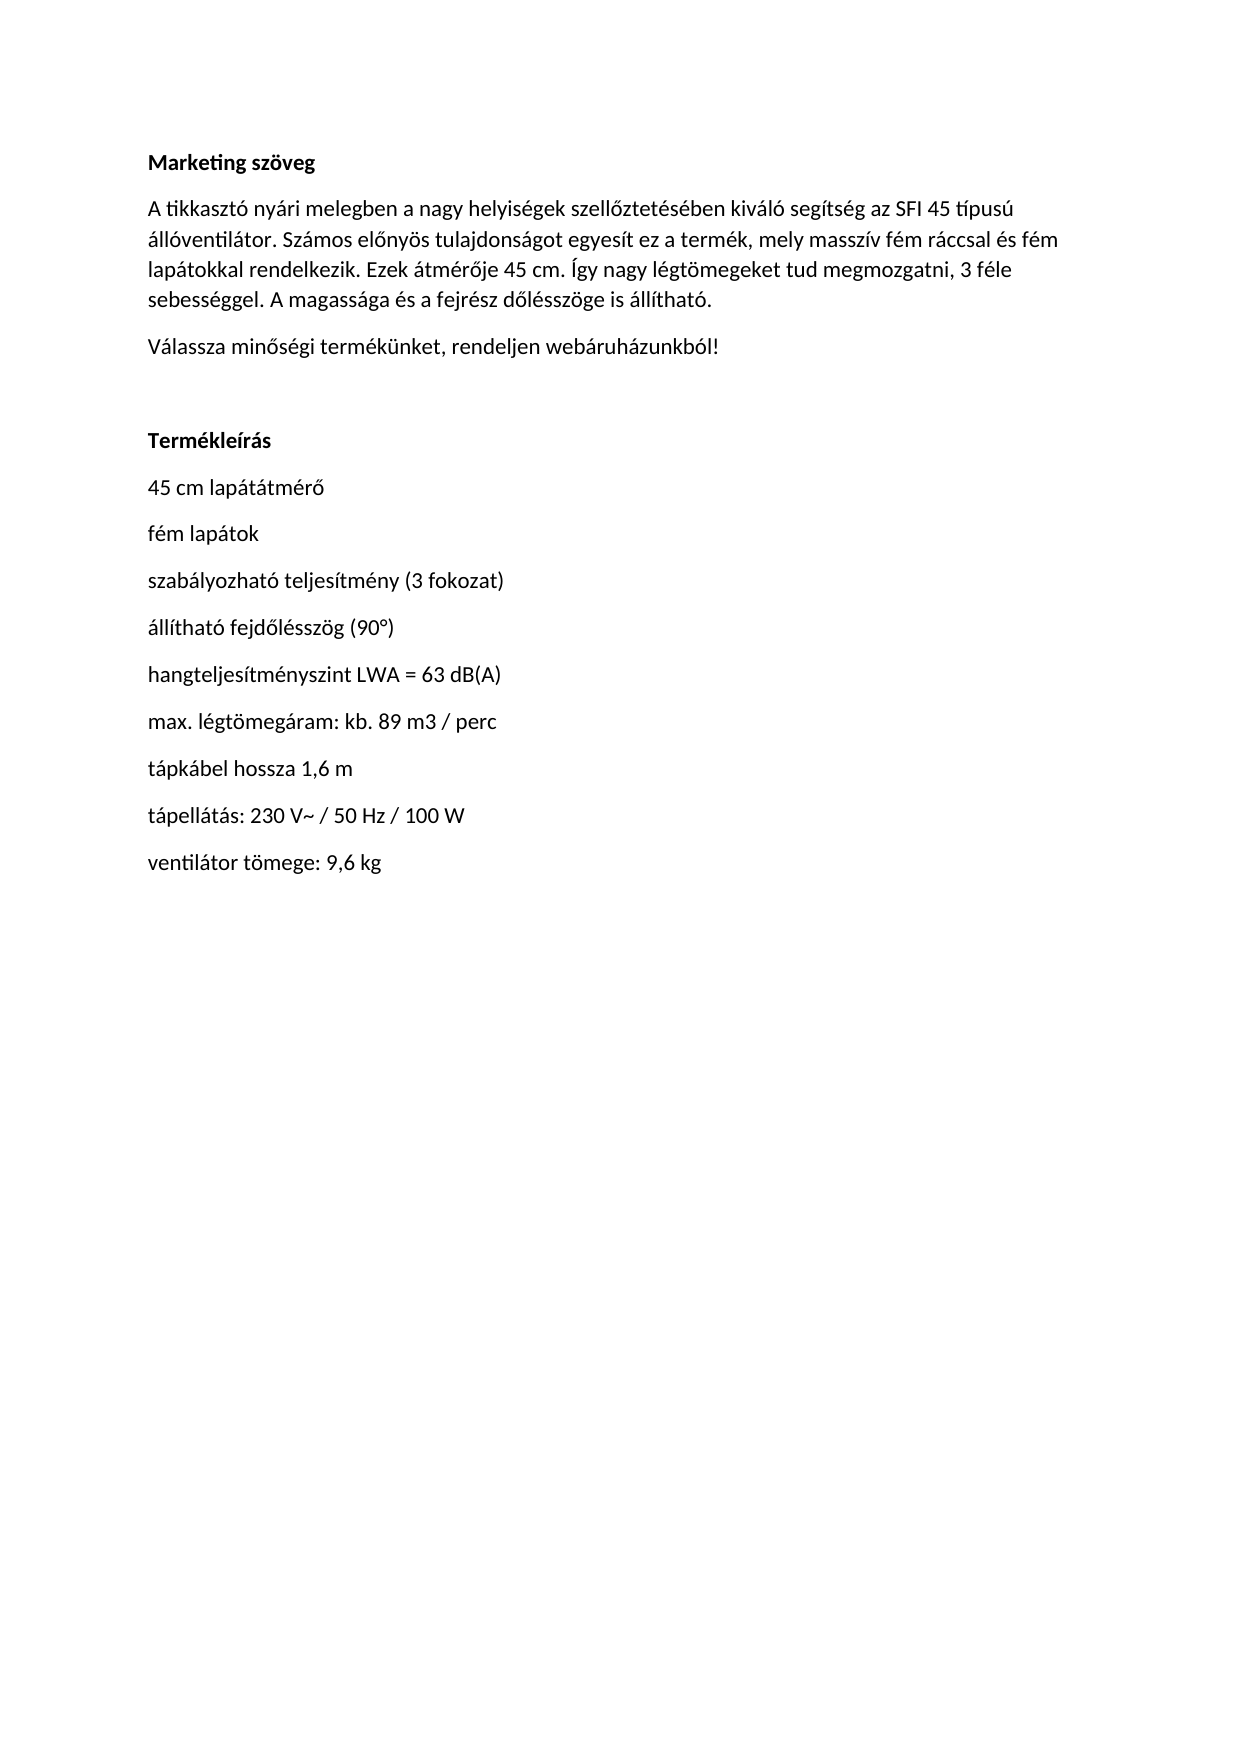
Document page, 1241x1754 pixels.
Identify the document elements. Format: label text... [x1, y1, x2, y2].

text szabályozható teljesítmény (3 fokozat) [148, 566, 1093, 594]
text hangteljesítményszint LWA = 63 dB(A) [148, 660, 1093, 688]
text Termékleírás [148, 426, 1093, 454]
text max. légtömegáram: kb. 89 m3 / perc [148, 707, 1093, 735]
text tápkábel hossza 1,6 m [148, 754, 1093, 782]
text Marketing szöveg [148, 148, 1093, 176]
text fém lapátok [148, 519, 1093, 547]
text állítható fejdőlésszög (90°) [148, 613, 1093, 641]
text ventilátor tömege: 9,6 kg [148, 848, 1093, 876]
text tápellátás: 230 V~ / 50 Hz / 100 W [148, 801, 1093, 829]
text Válassza minőségi termékünket, rendeljen webáruházunkból! [148, 332, 1093, 360]
text A tikkasztó nyári melegben a nagy helyiségek szellőztetésében kiváló segítség az SFI 45 típusú állóventilátor. Számos előnyös tulajdonságot egyesít ez a termék, mely masszív fém ráccsal és fém lapátokkal rendelkezik. Ezek átmérője 45 cm. Így nagy légtömegeket tud megmozgatni, 3 féle sebességgel. A magassága és a fejrész dőlésszöge is állítható. [148, 194, 1093, 313]
text 45 cm lapátátmérő [148, 473, 1093, 501]
